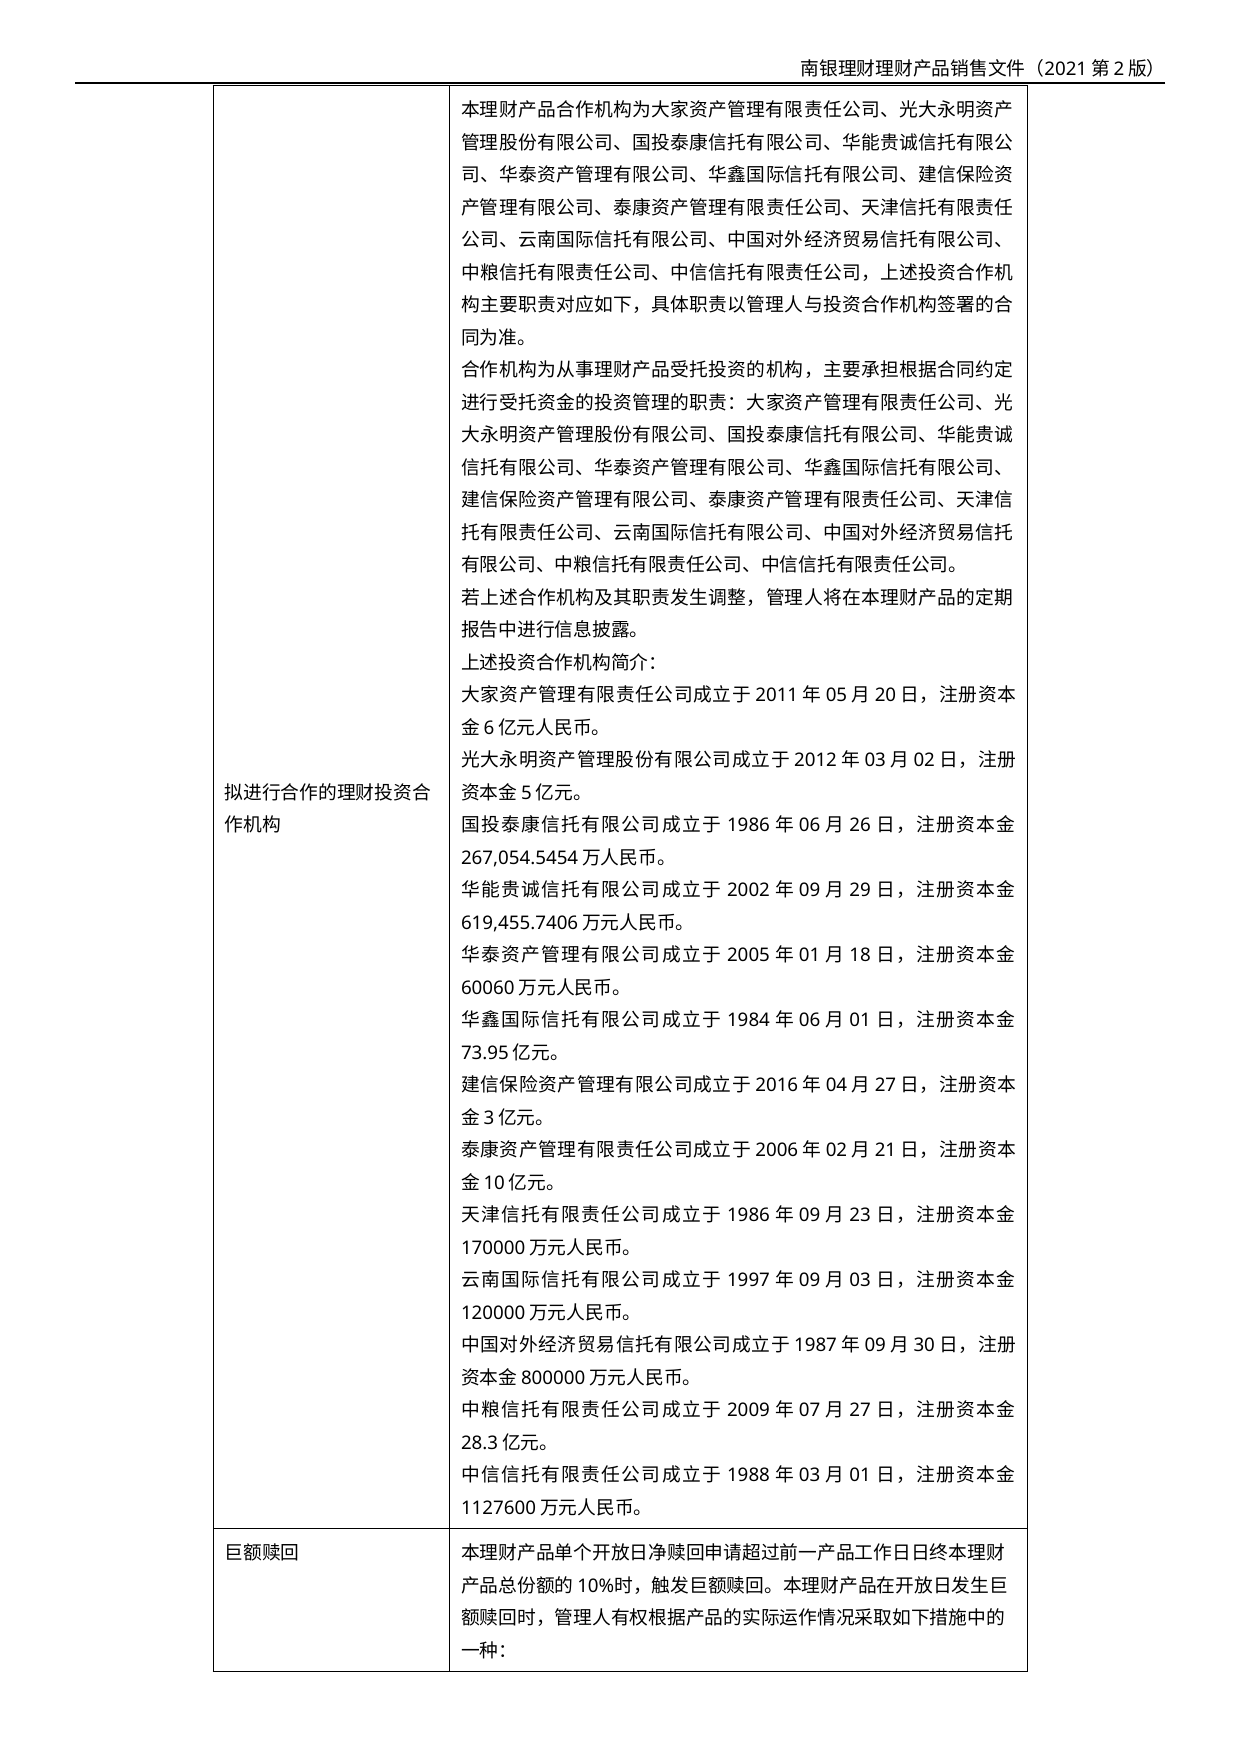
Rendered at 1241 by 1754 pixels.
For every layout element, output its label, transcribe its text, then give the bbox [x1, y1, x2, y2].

table_cell 本理财产品合作机构为大家资产管理有限责任公司、光大永明资产管理股份有限公司、国投泰康信托有限公司、华能贵诚信托有限公司、华泰资产管理有限公司、华鑫国际信托有限公司、建信保险资产管理有限公司、泰康资产管理有限责任公司、天津信托有限责任公司、云南国际信托有限公司、中国对外经济贸易信托有限公司、中粮信托有限责任公司、中信信托有限责任公司，上述投资合作机构主要职责对应如下，具体职责以管理人与投资合作机构签署的合同为准。 合作机构为从事理财产品受托投资的机构，主要承担根据合同约定进行受托资金的投资管理的职责：大家资产管理有限责任公司、光大永明资产管理股份有限公司、国投泰康信托有限公司、华能贵诚信托有限公司、华泰资产管理有限公司、华鑫国际信托有限公司、建信保险资产管理有限公司、泰康资产管理有限责任公司、天津信托有限责任公司、云南国际信托有限公司、中国对外经济贸易信托有限公司、中粮信托有限责任公司、中信信托有限责任公司。 若上述合作机构及其职责发生调整，管理人将在本理财产品的定期报告中进行信息披露。 上述投资合作机构简介： 大家资产管理有限责任公司成立于2011年05月20日，注册资本金6亿元人民币。 光大永明资产管理股份有限公司成立于2012年03月02日，注册资本金5亿元。 国投泰康信托有限公司成立于1986年06月26日，注册资本金267,054.5454万人民币。 华能贵诚信托有限公司成立于2002年09月29日，注册资本金619,455.7406万元人民币。 华泰资产管理有限公司成立于2005年01月18日，注册资本金60060万元人民币。 华鑫国际信托有限公司成立于1984年06月01日，注册资本金73.95亿元。 建信保险资产管理有限公司成立于2016年04月27日，注册资本金3亿元。 泰康资产管理有限责任公司成立于2006年02月21日，注册资本金10亿元。 天津信托有限责任公司成立于1986年09月23日，注册资本金170000万元人民币。 云南国际信托有限公司成立于1997年09月03日，注册资本金120000万元人民币。 中国对外经济贸易信托有限公司成立于1987年09月30日，注册资本金800000万元人民币。 中粮信托有限责任公司成立于2009年07月27日，注册资本金28.3亿元。 中信信托有限责任公司成立于1988年03月01日，注册资本金1127600万元人民币。 [450, 86, 1027, 1528]
table_cell 巨额赎回 [214, 1529, 449, 1671]
table_cell 拟进行合作的理财投资合作机构 [214, 86, 449, 1528]
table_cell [450, 1529, 1027, 1671]
